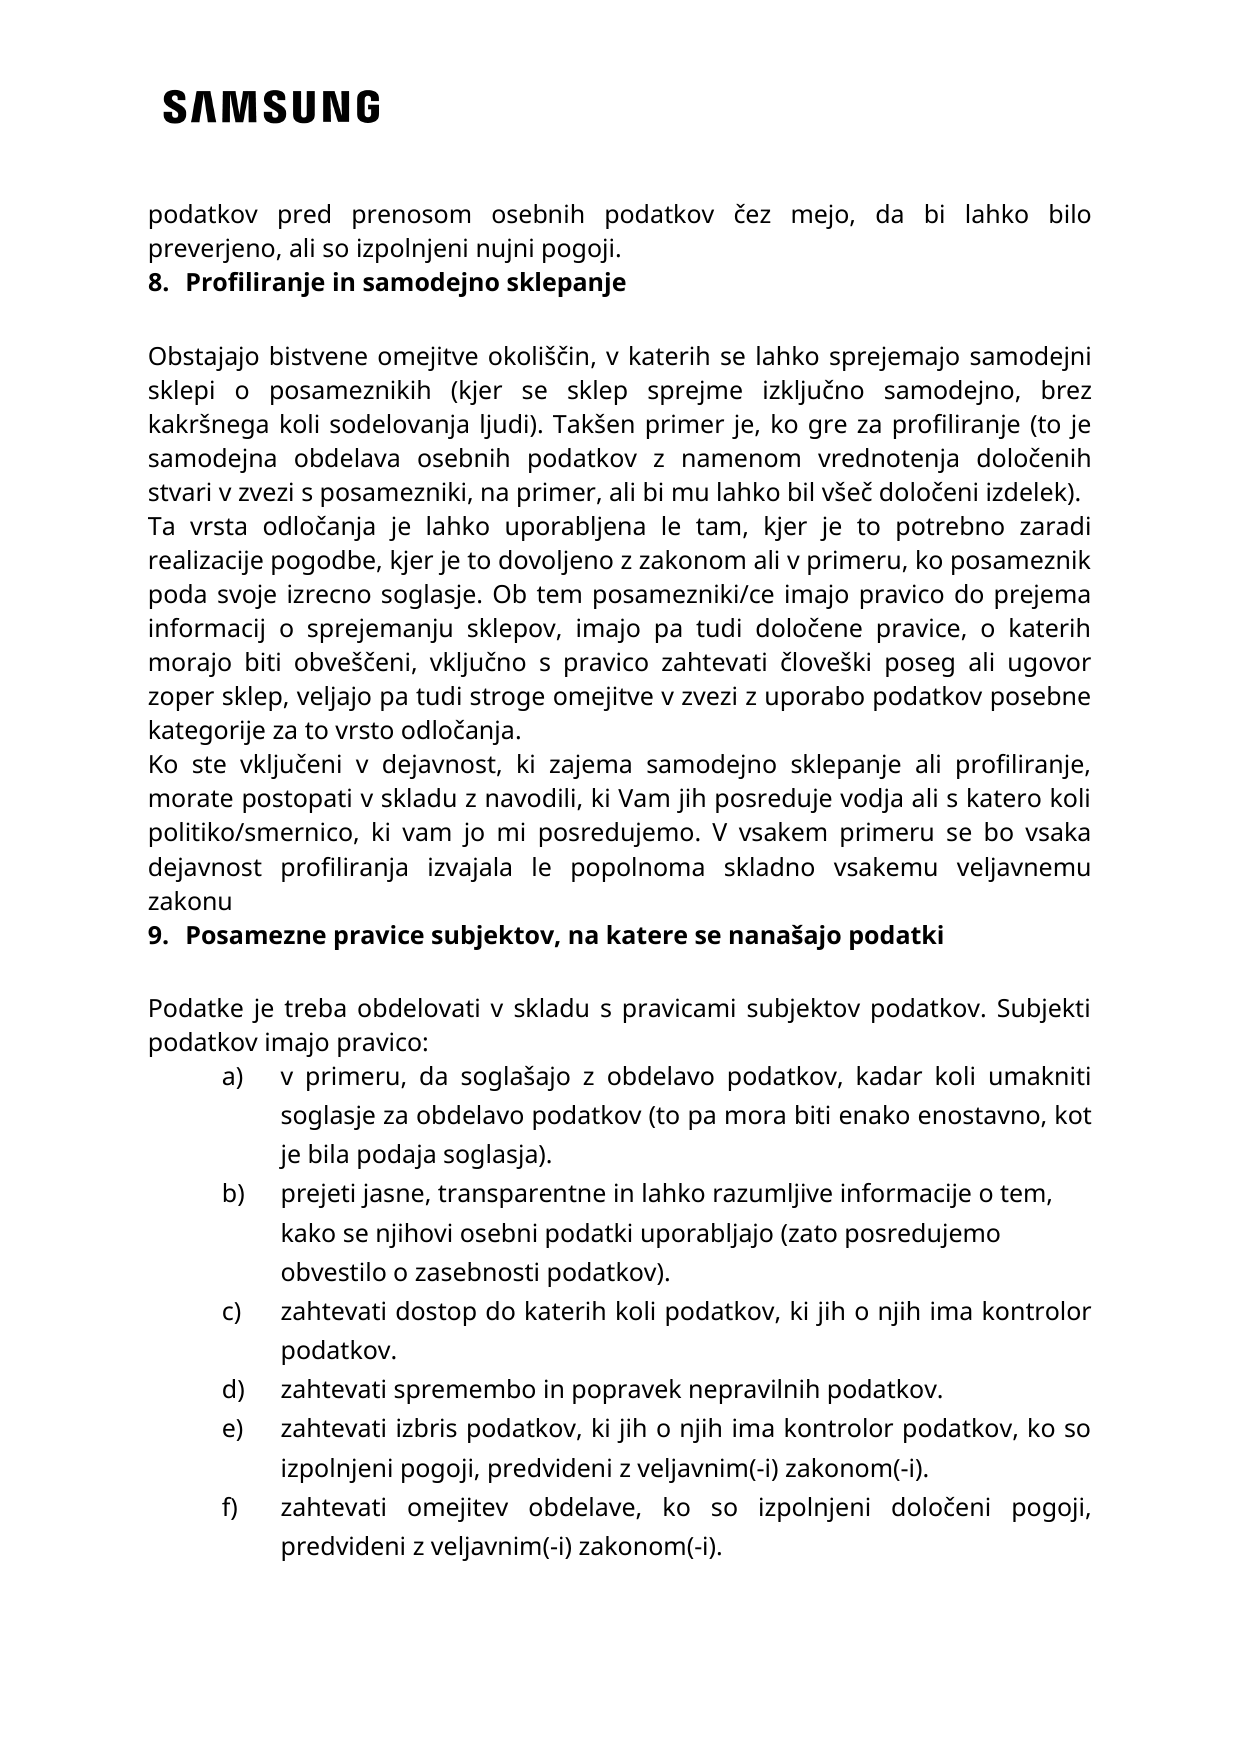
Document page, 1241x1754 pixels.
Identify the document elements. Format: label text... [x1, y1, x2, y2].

list prejeti jasne, transparentne in lahko razumljive informacije o tem, kako se njihovi osebni podatki uporabljajo (zato posredujemo obvestilo o zasebnosti podatkov). [222, 1176, 1093, 1288]
list v primeru, da soglašajo z obdelavo podatkov, kadar koli umakniti soglasje za obdelavo podatkov (to pa mora biti enako enostavno, kot je bila podaja soglasja). [222, 1059, 1093, 1171]
list Posamezne pravice subjektov, na katere se nanašajo podatki [148, 917, 1093, 951]
text Podatke je treba obdelovati v skladu s pravicami subjektov podatkov. Subjekti podatkov imajo pravico: [148, 991, 1093, 1059]
list zahtevati dostop do katerih koli podatkov, ki jih o njih ima kontrolor podatkov. [222, 1294, 1093, 1367]
list zahtevati spremembo in popravek nepravilnih podatkov. [222, 1372, 1093, 1406]
list Profiliranje in samodejno sklepanje [148, 265, 1093, 299]
picture [147, 73, 395, 140]
text Obstajajo bistvene omejitve okoliščin, v katerih se lahko sprejemajo samodejni sklepi o posameznikih (kjer se sklep sprejme izključno samodejno, brez kakršnega koli sodelovanja ljudi). Takšen primer je, ko gre za profiliranje (to je samodejna obdelava osebnih podatkov z namenom vrednotenja določenih stvari v zvezi s posamezniki, na primer, ali bi mu lahko bil všeč določeni izdelek). [148, 338, 1093, 508]
text Ko ste vključeni v dejavnost, ki zajema samodejno sklepanje ali profiliranje, morate postopati v skladu z navodili, ki Vam jih posreduje vodja ali s katero koli politiko/smernico, ki vam jo mi posredujemo. V vsakem primeru se bo vsaka dejavnost profiliranja izvajala le popolnoma skladno vsakemu veljavnemu zakonu [148, 747, 1093, 917]
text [148, 197, 1093, 265]
list zahtevati izbris podatkov, ki jih o njih ima kontrolor podatkov, ko so izpolnjeni pogoji, predvideni z veljavnim(-i) zakonom(-i). [222, 1411, 1093, 1484]
text Ta vrsta odločanja je lahko uporabljena le tam, kjer je to potrebno zaradi realizacije pogodbe, kjer je to dovoljeno z zakonom ali v primeru, ko posameznik poda svoje izrecno soglasje. Ob tem posamezniki/ce imajo pravico do prejema informacij o sprejemanju sklepov, imajo pa tudi določene pravice, o katerih morajo biti obveščeni, vključno s pravico zahtevati človeški poseg ali ugovor zoper sklep, veljajo pa tudi stroge omejitve v zvezi z uporabo podatkov posebne kategorije za to vrsto odločanja. [148, 508, 1093, 747]
list zahtevati omejitev obdelave, ko so izpolnjeni določeni pogoji, predvideni z veljavnim(-i) zakonom(-i). [222, 1489, 1093, 1563]
